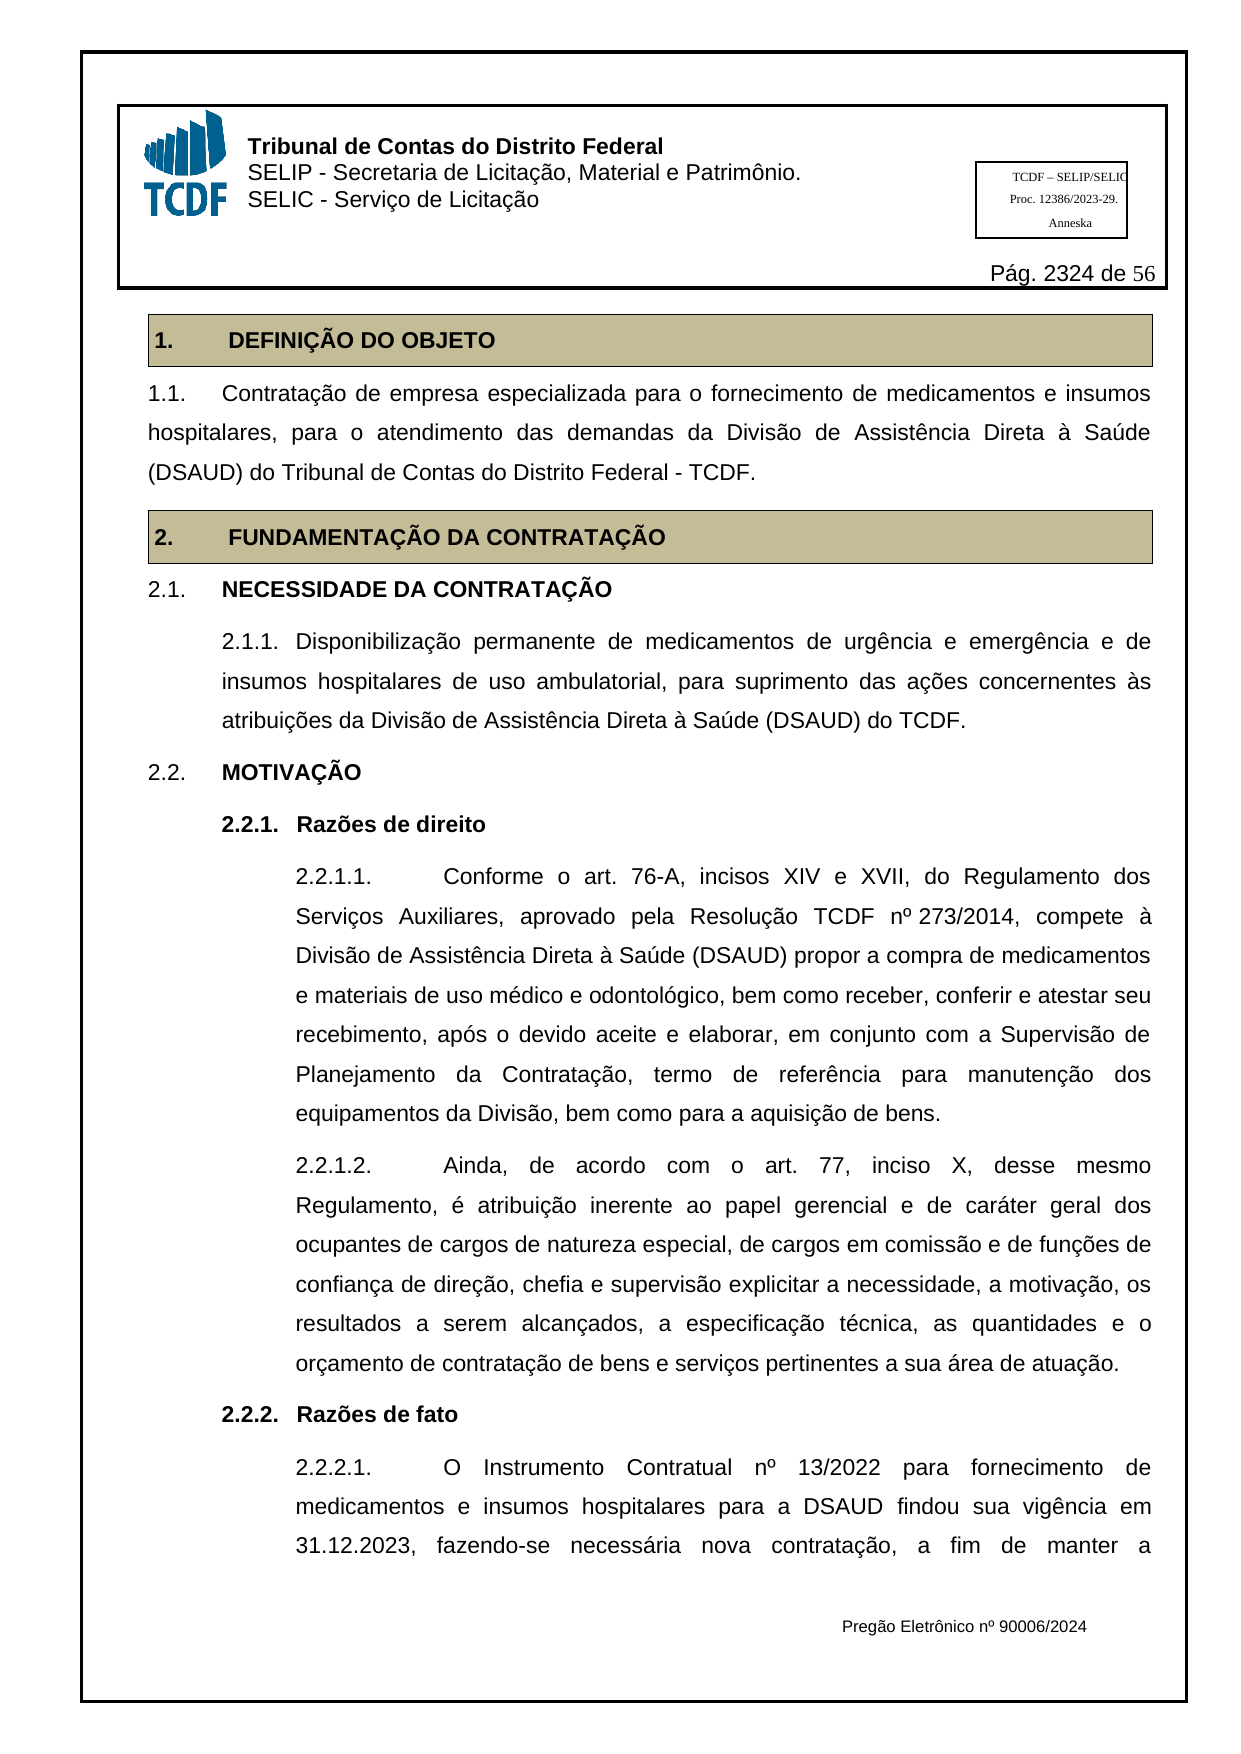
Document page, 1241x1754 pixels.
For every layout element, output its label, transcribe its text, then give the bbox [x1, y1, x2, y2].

list Razões de fato [221, 1401, 1152, 1428]
list Contratação de empresa especializada para o fornecimento de medicamentos e insumos hospitalares, para o atendimento das demandas da Divisão de Assistência Direta à Saúde (DSAUD) do Tribunal de Contas do Distrito Federal - TCDF. [148, 379, 1152, 485]
picture [129, 107, 241, 218]
table_header FUNDAMENTAÇÃO DA CONTRATAÇÃO [149, 511, 1152, 563]
list NECESSIDADE DA CONTRATAÇÃO [148, 576, 1152, 603]
list Disponibilização permanente de medicamentos de urgência e emergência e de insumos hospitalares de uso ambulatorial, para suprimento das ações concernentes às atribuições da Divisão de Assistência Direta à Saúde (DSAUD) do TCDF. [222, 628, 1152, 734]
table_header DEFINIÇÃO DO OBJETO [149, 315, 1152, 366]
list MOTIVAÇÃO [148, 759, 1152, 786]
list Conforme o art. 76-A, incisos XIV e XVII, do Regulamento dos Serviços Auxiliares, aprovado pela Resolução TCDF nº 273/2014, compete à Divisão de Assistência Direta à Saúde (DSAUD) propor a compra de medicamentos e materiais de uso médico e odontológico, bem como receber, conferir e atestar seu recebimento, após o devido aceite e elaborar, em conjunto com a Supervisão de Planejamento da Contratação, termo de referência para manutenção dos equipamentos da Divisão, bem como para a aquisição de bens. [295, 863, 1152, 1126]
list Razões de direito [221, 811, 1152, 838]
list Ainda, de acordo com o art. 77, inciso X, desse mesmo Regulamento, é atribuição inerente ao papel gerencial e de caráter geral dos ocupantes de cargos de natureza especial, de cargos em comissão e de funções de confiança de direção, chefia e supervisão explicitar a necessidade, a motivação, os resultados a serem alcançados, a especificação técnica, as quantidades e o orçamento de contratação de bens e serviços pertinentes a sua área de atuação. [295, 1152, 1152, 1376]
